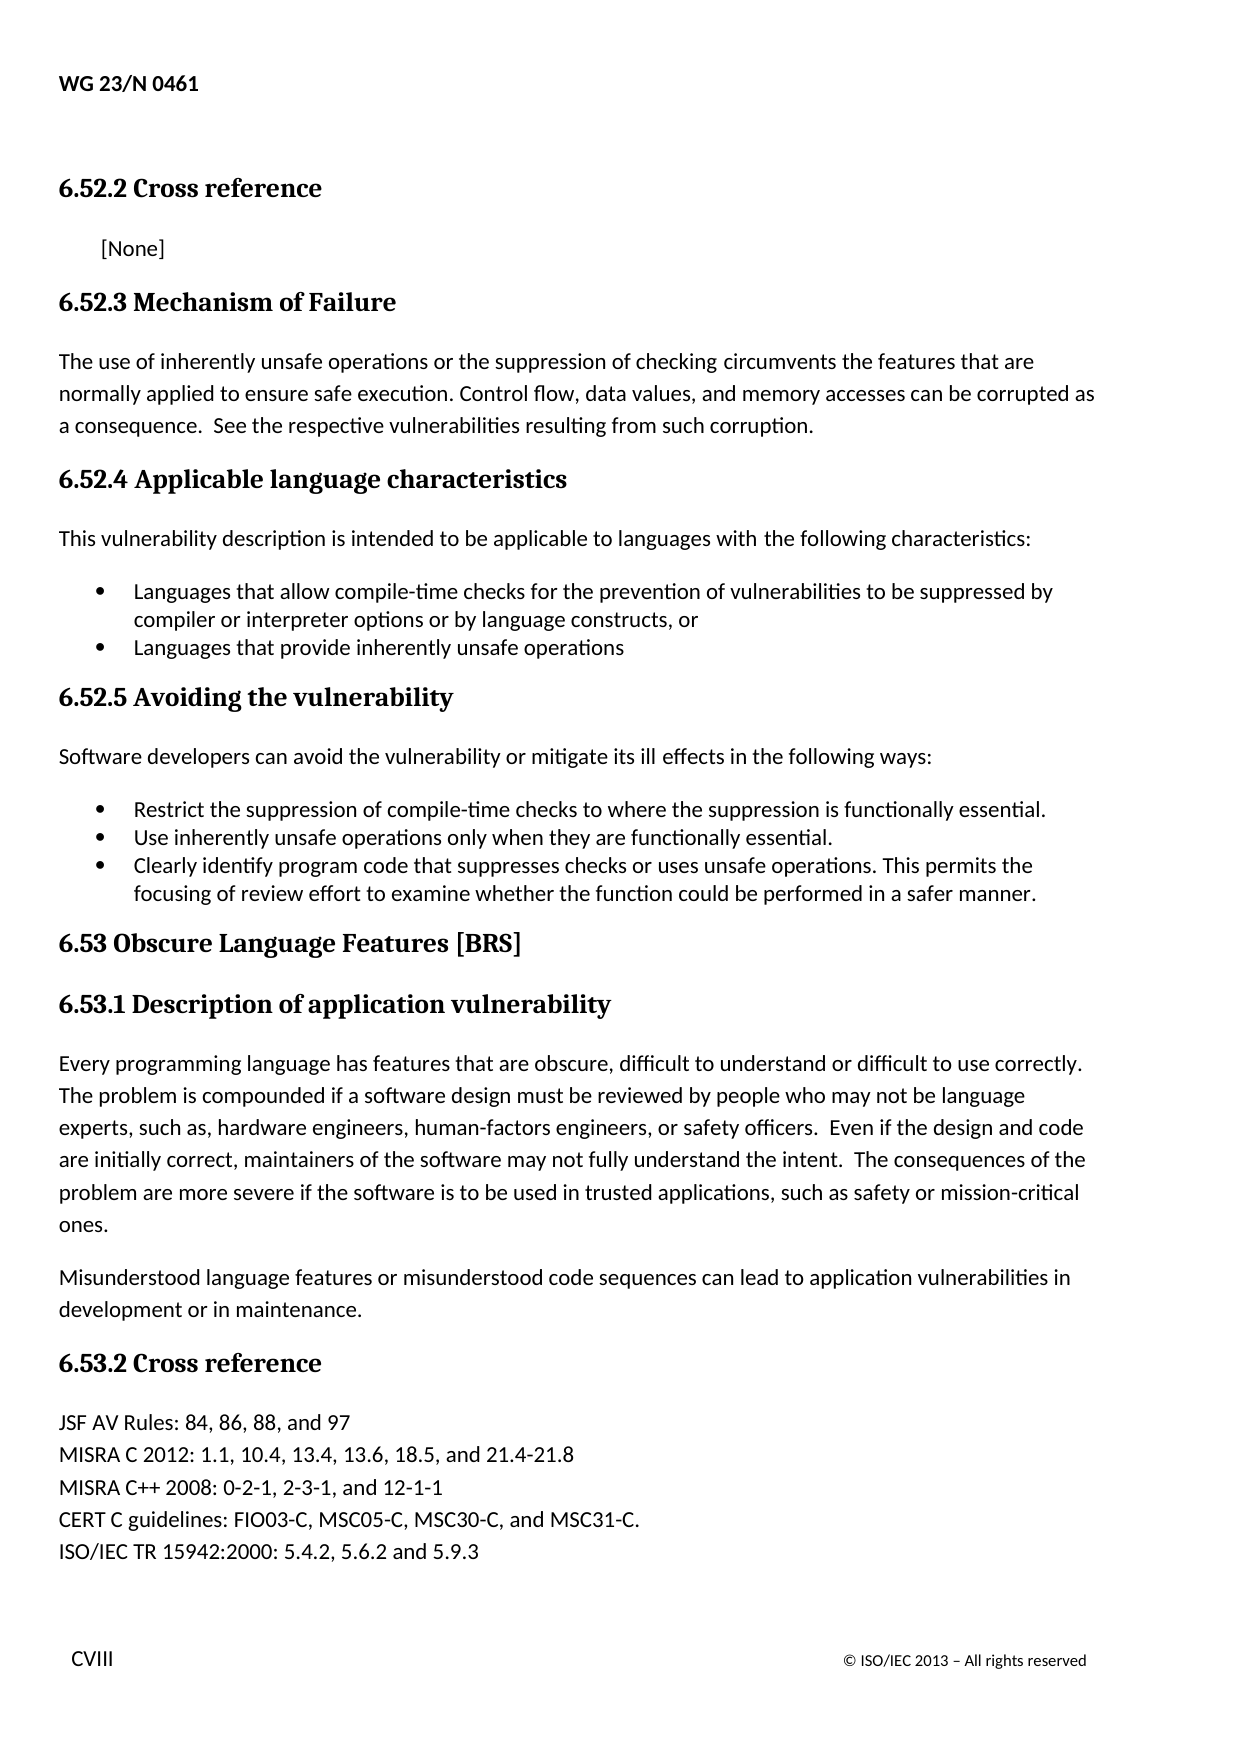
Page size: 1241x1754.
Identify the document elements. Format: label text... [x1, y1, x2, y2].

text Misunderstood language features or misunderstood code sequences can lead to application vulnerabilities in development or in maintenance. [58, 1263, 1099, 1323]
subtitle 6.52.2 Cross reference [58, 173, 1099, 205]
subtitle 6.52.5 Avoiding the vulnerability [58, 682, 1099, 713]
list Clearly identify program code that suppresses checks or uses unsafe operations. This permits the focusing of review effort to examine whether the function could be performed in a safer manner. [96, 851, 1099, 907]
list Languages that provide inherently unsafe operations [96, 633, 1099, 661]
subtitle 6.53 Obscure Language Features [BRS] [58, 928, 1099, 959]
subtitle 6.53.2 Cross reference [58, 1348, 1099, 1379]
text [None] [101, 234, 1099, 262]
subtitle 6.52.3 Mechanism of Failure [58, 287, 1099, 318]
text This vulnerability description is intended to be applicable to languages with the following characteristics: [58, 524, 1099, 552]
text JSF AV Rules: 84, 86, 88, and 97 [58, 1408, 1099, 1436]
text Software developers can avoid the vulnerability or mitigate its ill effects in the following ways: [58, 742, 1099, 770]
list Restrict the suppression of compile-time checks to where the suppression is functionally essential. [96, 795, 1099, 823]
subtitle 6.52.4 Applicable language characteristics [58, 464, 1099, 495]
text Every programming language has features that are obscure, difficult to understand or difficult to use correctly. The problem is compounded if a software design must be reviewed by people who may not be language experts, such as, hardware engineers, human-factors engineers, or safety officers. Even if the design and code are initially correct, maintainers of the software may not fully understand the intent. The consequences of the problem are more severe if the software is to be used in trusted applications, such as safety or mission-critical ones. [58, 1049, 1099, 1238]
text The use of inherently unsafe operations or the suppression of checking circumvents the features that are normally applied to ensure safe execution. Control flow, data values, and memory accesses can be corrupted as a consequence. See the respective vulnerabilities resulting from such corruption. [58, 347, 1099, 439]
list Use inherently unsafe operations only when they are functionally essential. [96, 823, 1099, 851]
subtitle 6.53.1 Description of application vulnerability [58, 989, 1099, 1020]
text MISRA C++ 2008: 0-2-1, 2-3-1, and 12-1-1 CERT C guidelines: FIO03-C, MSC05-C, MSC30-C, and MSC31-C. [58, 1473, 1099, 1533]
text MISRA C 2012: 1.1, 10.4, 13.4, 13.6, 18.5, and 21.4-21.8 [58, 1441, 1099, 1468]
text ISO/IEC TR 15942:2000: 5.4.2, 5.6.2 and 5.9.3 [58, 1537, 1099, 1565]
list Languages that allow compile-time checks for the prevention of vulnerabilities to be suppressed by compiler or interpreter options or by language constructs, or [96, 577, 1099, 633]
